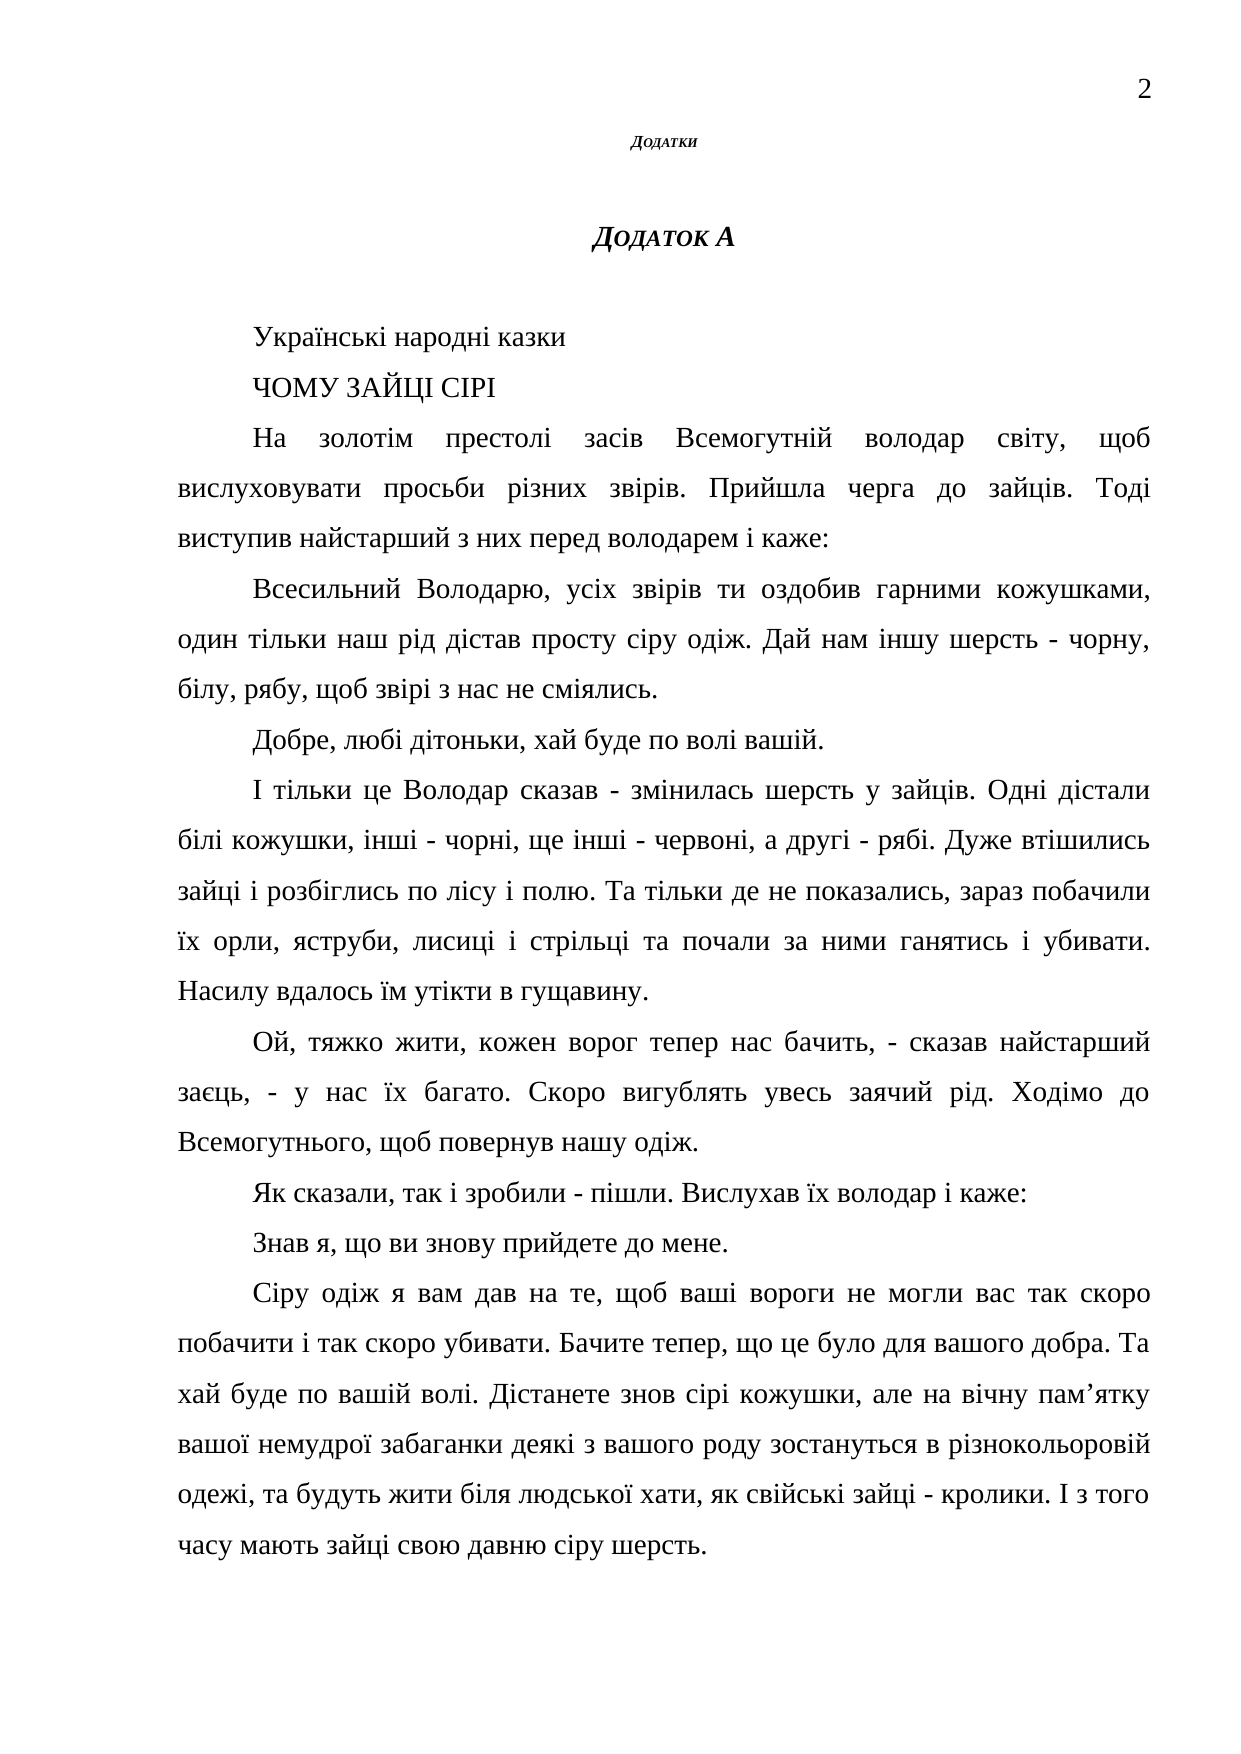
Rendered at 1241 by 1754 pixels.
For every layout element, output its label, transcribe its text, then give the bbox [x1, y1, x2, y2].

text І тільки це Володар сказав - змінилась шерсть у зайців. Одні дістали білі кожушки, інші - чорні, ще інші - червоні, а другі - рябі. Дуже втішились зайці і розбіглись по лісу і полю. Та тільки де не показались, зараз побачили їх орли, яструби, лисиці і стрільці та почали за ними ганятись і убивати. Насилу вдалось їм утікти в гущавину. [177, 772, 1152, 1007]
text ЧОМУ ЗАЙЦІ СІРІ [177, 370, 1152, 403]
text Сіру одіж я вам дав на те, щоб ваші вороги не могли вас так скоро побачити і так скоро убивати. Бачите тепер, що це було для вашого добра. Та хай буде по вашій волі. Дістанете знов сірі кожушки, але на вічну пам’ятку вашої немудрої забаганки деякі з вашого роду зостануться в різнокольоровій одежі, та будуть жити біля людської хати, як свійські зайці - кролики. І з того часу мають зайці свою давню сіру шерсть. [177, 1275, 1152, 1560]
subtitle Додатки [177, 118, 1152, 152]
text Добре, любі дітоньки, хай буде по волі вашій. [177, 722, 1152, 755]
text Як сказали, так і зробили - пішли. Вислухав їх володар і каже: [177, 1175, 1152, 1208]
text На золотім престолі засів Всемогутній володар світу, щоб вислуховувати просьби різних звірів. Прийшла черга до зайців. Тоді виступив найстарший з них перед володарем і каже: [177, 420, 1152, 554]
text Всесильний Володарю, усіх звірів ти оздобив гарними кожушками, один тільки наш рід дістав просту сіру одіж. Дай нам іншу шерсть - чорну, білу, рябу, щоб звірі з нас не сміялись. [177, 571, 1152, 705]
text Ой, тяжко жити, кожен ворог тепер нас бачить, - сказав найстарший заєць, - у нас їх багато. Скоро вигублять увесь заячий рід. Ходімо до Всемогутнього, щоб повернув нашу одіж. [177, 1024, 1152, 1158]
text Знав я, що ви знову прийдете до мене. [177, 1225, 1152, 1258]
text Українські народні казки [177, 319, 1152, 353]
text Додаток А [177, 219, 1152, 252]
